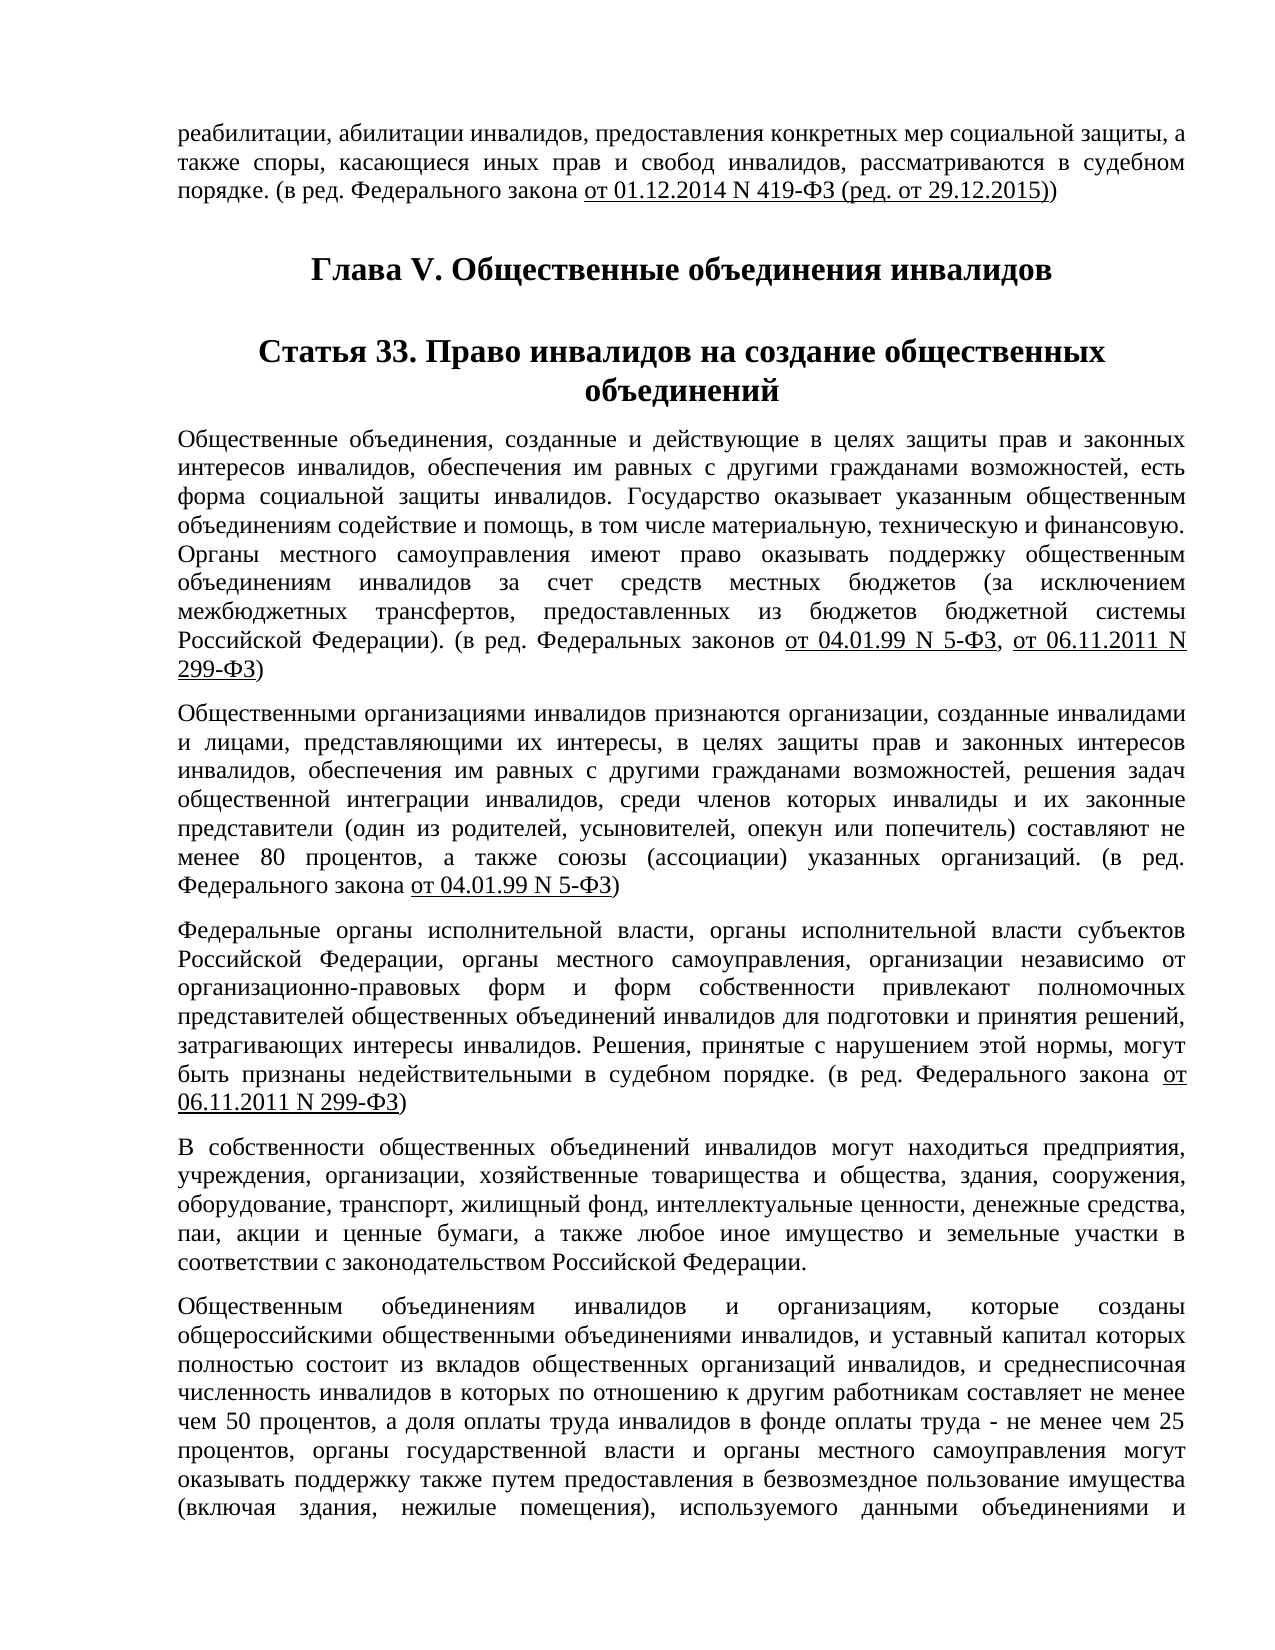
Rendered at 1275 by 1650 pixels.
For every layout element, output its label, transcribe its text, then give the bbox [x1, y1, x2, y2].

text Общественные объединения, созданные и действующие в целях защиты прав и законных интересов инвалидов, обеспечения им равных с другими гражданами возможностей, есть форма социальной защиты инвалидов. Государство оказывает указанным общественным объединениям содействие и помощь, в том числе материальную, техническую и финансовую. Органы местного самоуправления имеют право оказывать поддержку общественным объединениям инвалидов за счет средств местных бюджетов (за исключением межбюджетных трансфертов, предоставленных из бюджетов бюджетной системы Российской Федерации). (в ред. Федеральных законов от 04.01.99 N 5-ФЗ, от 06.11.2011 N 299-ФЗ) [177, 424, 1186, 682]
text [177, 1291, 1186, 1521]
text Общественными организациями инвалидов признаются организации, созданные инвалидами и лицами, представляющими их интересы, в целях защиты прав и законных интересов инвалидов, обеспечения им равных с другими гражданами возможностей, решения задач общественной интеграции инвалидов, среди членов которых инвалиды и их законные представители (один из родителей, усыновителей, опекун или попечитель) составляют не менее 80 процентов, а также союзы (ассоциации) указанных организаций. (в ред. Федерального закона от 04.01.99 N 5-ФЗ) [177, 698, 1186, 899]
text Федеральные органы исполнительной власти, органы исполнительной власти субъектов Российской Федерации, органы местного самоуправления, организации независимо от организационно-правовых форм и форм собственности привлекают полномочных представителей общественных объединений инвалидов для подготовки и принятия решений, затрагивающих интересы инвалидов. Решения, принятые с нарушением этой нормы, могут быть признаны недействительными в судебном порядке. (в ред. Федерального закона от 06.11.2011 N 299-ФЗ) [177, 915, 1186, 1116]
text Статья 33. Право инвалидов на создание общественных объединений [177, 331, 1186, 408]
text Глава V. Общественные объединения инвалидов [177, 249, 1186, 287]
text В собственности общественных объединений инвалидов могут находиться предприятия, учреждения, организации, хозяйственные товарищества и общества, здания, сооружения, оборудование, транспорт, жилищный фонд, интеллектуальные ценности, денежные средства, паи, акции и ценные бумаги, а также любое иное имущество и земельные участки в соответствии с законодательством Российской Федерации. [177, 1132, 1186, 1276]
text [177, 118, 1186, 204]
